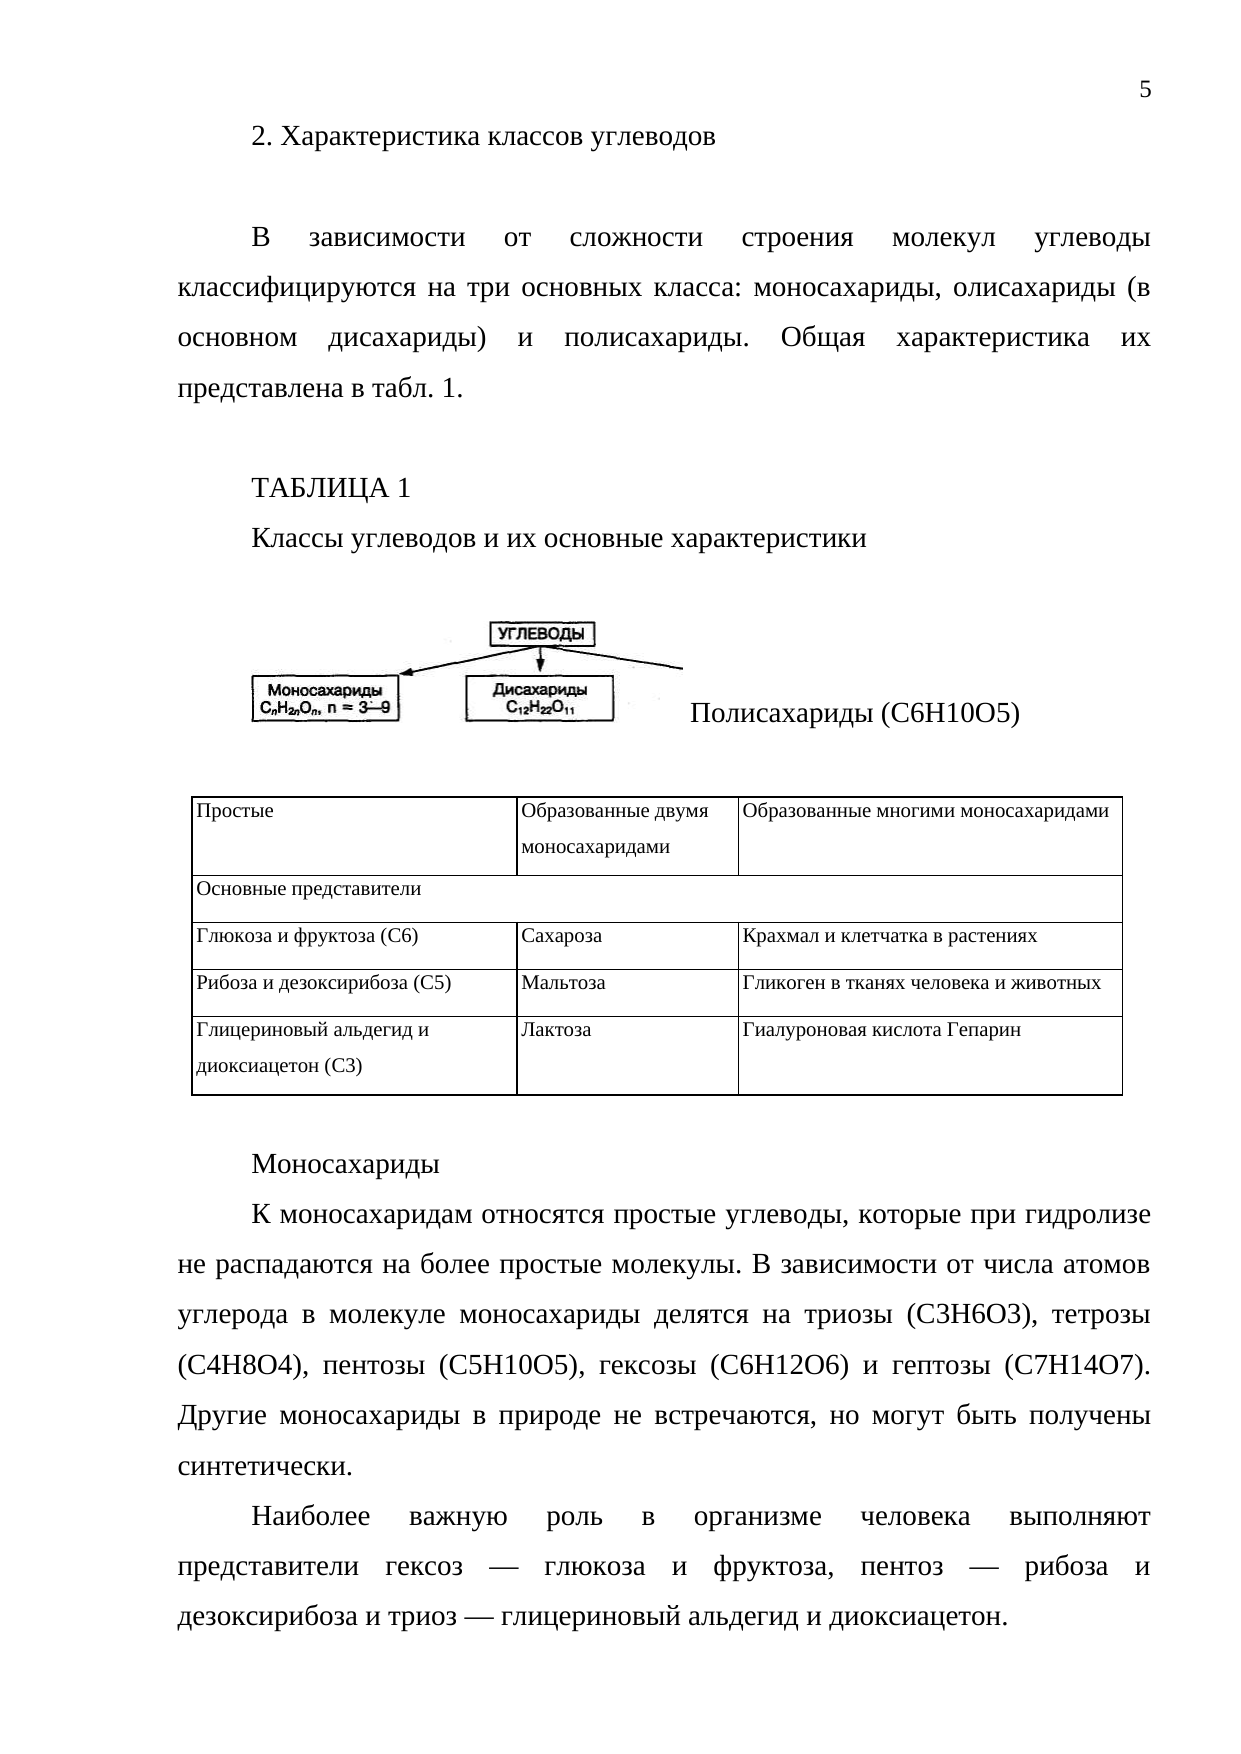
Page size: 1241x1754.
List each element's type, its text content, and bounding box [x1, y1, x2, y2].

table_cell Основные представители [193, 876, 1122, 922]
table_cell Гиалуроновая кислота Гепарин [739, 1017, 1122, 1094]
table_cell Глюкоза и фруктоза (С6) [193, 923, 516, 968]
table_cell Глицериновый альдегид и диоксиацетон (С3) [193, 1017, 516, 1094]
table_cell Мальтоза [518, 970, 738, 1016]
table_cell Крахмал и клетчатка в растениях [739, 923, 1122, 968]
text В зависимости от сложности строения молекул углеводы классифицируются на три основных класса: моносахариды, олисахариды (в основном дисахариды) и полисахариды. Общая характеристика их представлена в табл. 1. [177, 219, 1152, 403]
text 2. Характеристика классов углеводов [177, 118, 1152, 152]
table_header Простые [193, 798, 516, 874]
text Классы углеводов и их основные характеристики [177, 521, 1152, 554]
text ТАБЛИЦА 1 [177, 470, 1152, 504]
table_header Образованные многими моносахаридами [739, 798, 1122, 874]
text Наиболее важную роль в организме человека выполняют представители гексоз — глюкоза и фруктоза, пентоз — рибоза и дезоксирибоза и триоз — глицериновый альдегид и диоксиацетон. [177, 1498, 1152, 1632]
table_header Образованные двумя моносахаридами [518, 798, 738, 874]
table_cell Рибоза и дезоксирибоза (С5) [193, 970, 516, 1016]
table_cell Лактоза [518, 1017, 738, 1094]
text К моносахаридам относятся простые углеводы, которые при гидролизе не распадаются на более простые молекулы. В зависимости от числа атомов углерода в молекуле моносахариды делятся на триозы (С3Н6О3), тетрозы (С4Н8О4), пентозы (С5Н10О5), гексозы (С6Н12О6) и гептозы (С7Н14О7). Другие моносахариды в природе не встречаются, но могут быть получены синтетически. [177, 1196, 1152, 1481]
picture [251, 621, 683, 723]
table_cell Гликоген в тканях человека и животных [739, 970, 1122, 1016]
table_cell Сахароза [518, 923, 738, 968]
text Моносахариды [177, 1146, 1152, 1179]
